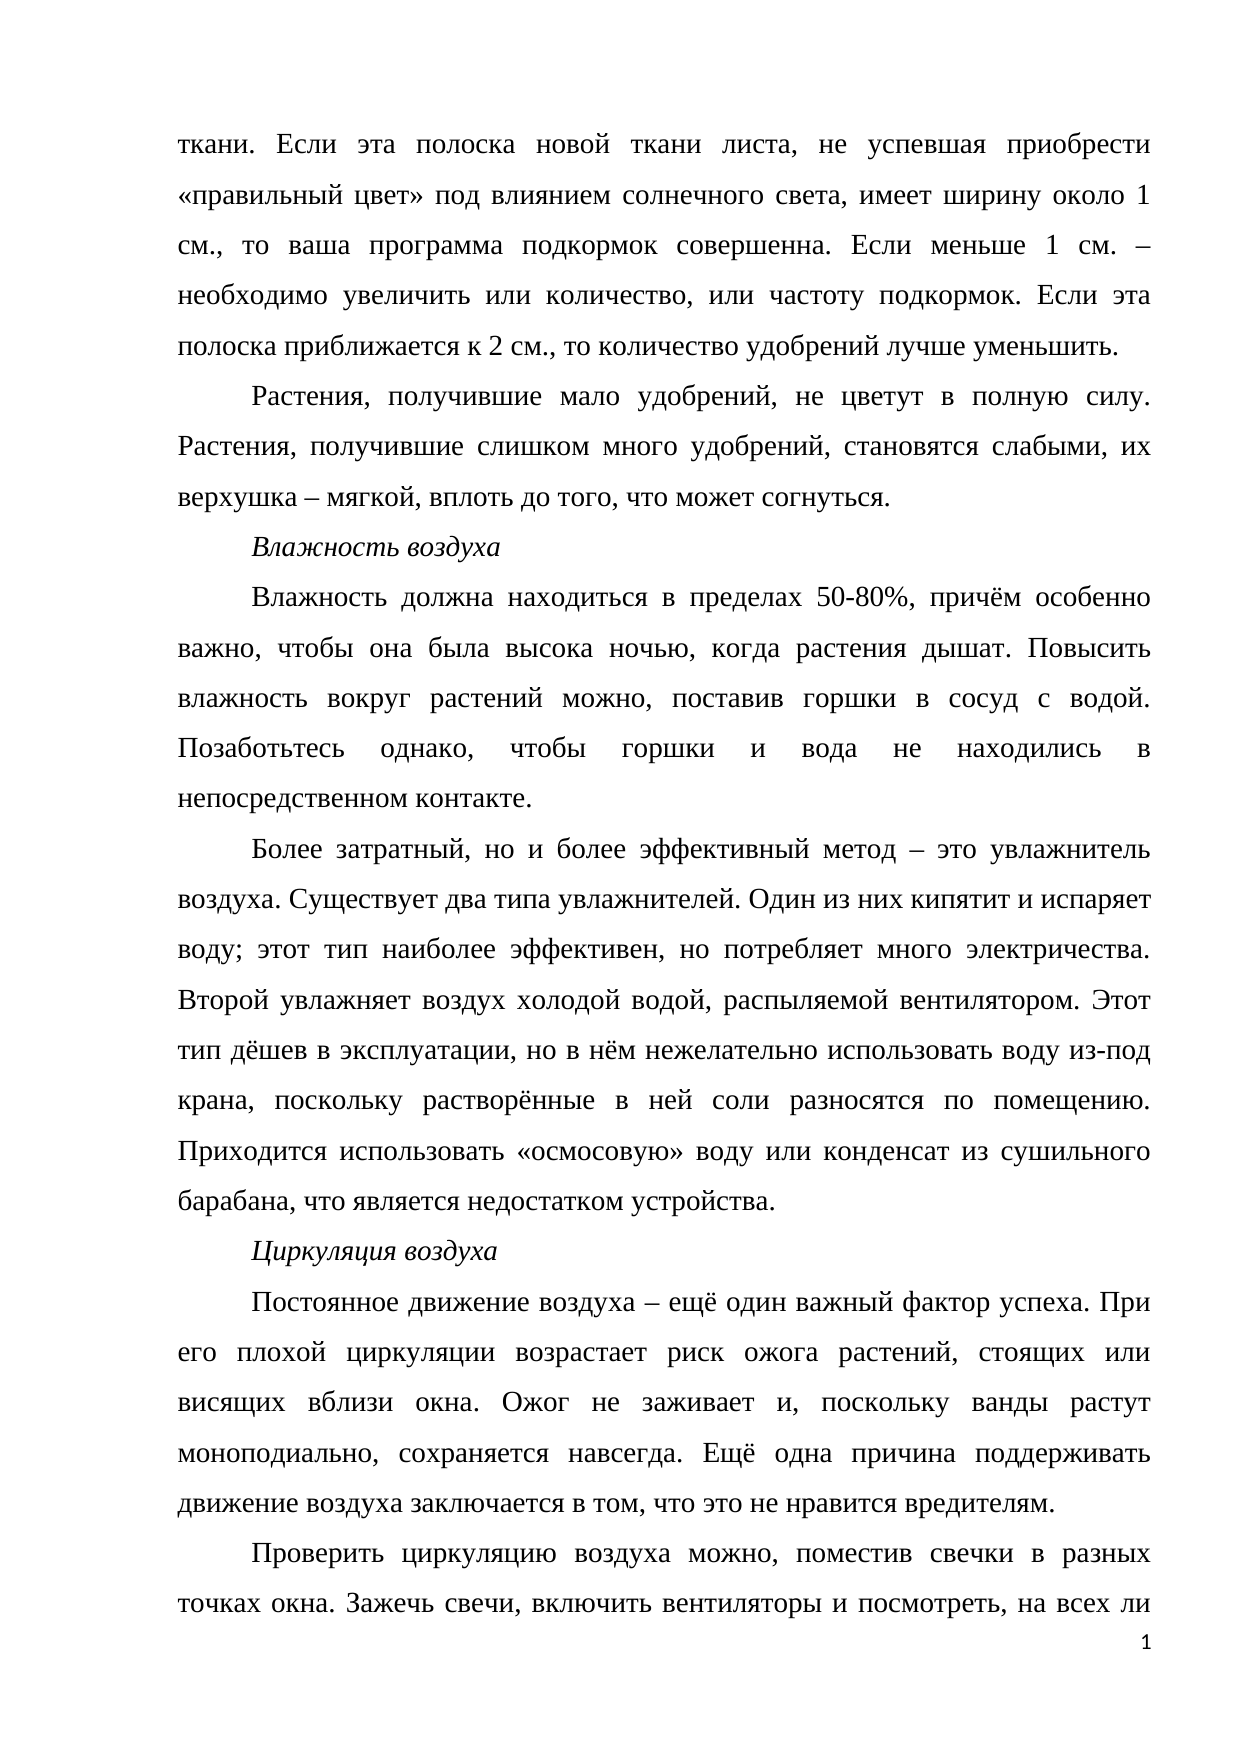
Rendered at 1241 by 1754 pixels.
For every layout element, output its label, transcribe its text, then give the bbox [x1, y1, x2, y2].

subtitle Влажность воздуха [177, 529, 1152, 563]
text Циркуляция воздуха [177, 1233, 1152, 1267]
text Влажность должна находиться в пределах 50-80%, причём особенно важно, чтобы она была высока ночью, когда растения дышат. Повысить влажность вокруг растений можно, поставив горшки в сосуд с водой. Позаботьтесь однако, чтобы горшки и вода не находились в непосредственном контакте. [177, 579, 1152, 814]
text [177, 127, 1152, 361]
text Постоянное движение воздуха – ещё один важный фактор успеха. При его плохой циркуляции возрастает риск ожога растений, стоящих или висящих вблизи окна. Ожог не заживает и, поскольку ванды растут моноподиально, сохраняется навсегда. Ещё одна причина поддерживать движение воздуха заключается в том, что это не нравится вредителям. [177, 1284, 1152, 1518]
text Более затратный, но и более эффективный метод – это увлажнитель воздуха. Существует два типа увлажнителей. Один из них кипятит и испаряет воду; этот тип наиболее эффективен, но потребляет много электричества. Второй увлажняет воздух холодой водой, распыляемой вентилятором. Этот тип дёшев в эксплуатации, но в нём нежелательно использовать воду из-под крана, поскольку растворённые в ней соли разносятся по помещению. Приходится использовать «осмосовую» воду или конденсат из сушильного барабана, что является недостатком устройства. [177, 831, 1152, 1217]
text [177, 1535, 1152, 1619]
text Растения, получившие мало удобрений, не цветут в полную силу. Растения, получившие слишком много удобрений, становятся слабыми, их верхушка – мягкой, вплоть до того, что может согнуться. [177, 378, 1152, 512]
